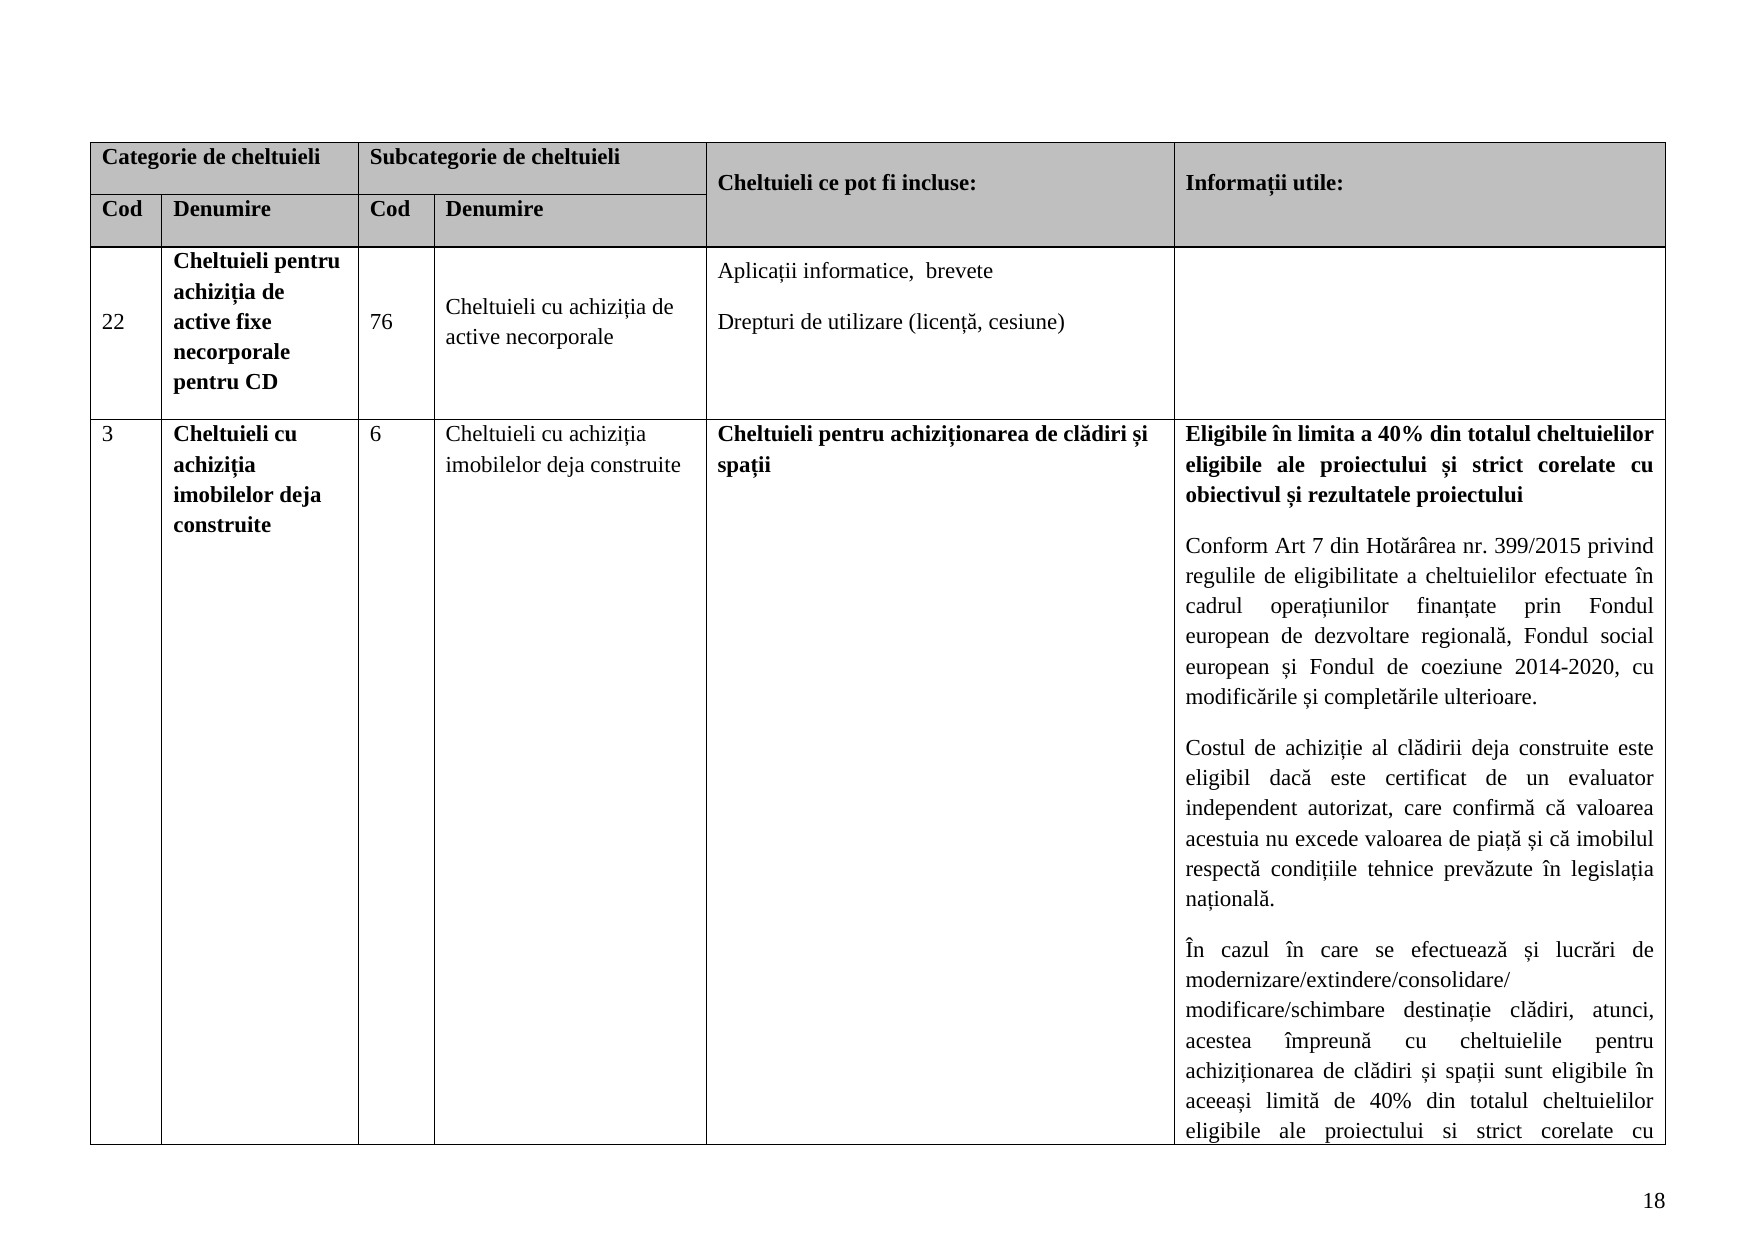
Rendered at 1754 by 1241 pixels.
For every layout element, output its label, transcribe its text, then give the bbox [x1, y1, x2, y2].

table_header Categorie de cheltuieli [91, 143, 358, 194]
table_cell 3 [91, 420, 161, 1144]
table_cell 22 [91, 248, 161, 419]
table_cell Aplicații informatice, brevete Drepturi de utilizare (licență, cesiune) [707, 248, 1174, 419]
table_cell 6 [359, 420, 434, 1144]
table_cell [435, 420, 706, 1144]
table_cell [1175, 420, 1665, 1144]
table_cell Denumire [435, 195, 706, 246]
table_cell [162, 420, 358, 1144]
table_cell 76 [359, 248, 434, 419]
table_cell Denumire [162, 195, 358, 246]
table_header Cheltuieli ce pot fi incluse: [707, 143, 1174, 246]
table_cell Cod [359, 195, 434, 246]
table_cell [1175, 248, 1665, 419]
table_cell Cheltuieli cu achiziția de active necorporale [435, 248, 706, 419]
table_header Subcategorie de cheltuieli [359, 143, 706, 194]
table_cell Cheltuieli pentru achiziția de active fixe necorporale pentru CD [162, 248, 358, 419]
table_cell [707, 420, 1174, 1144]
table_header Informații utile: [1175, 143, 1665, 246]
table_cell Cod [91, 195, 161, 246]
